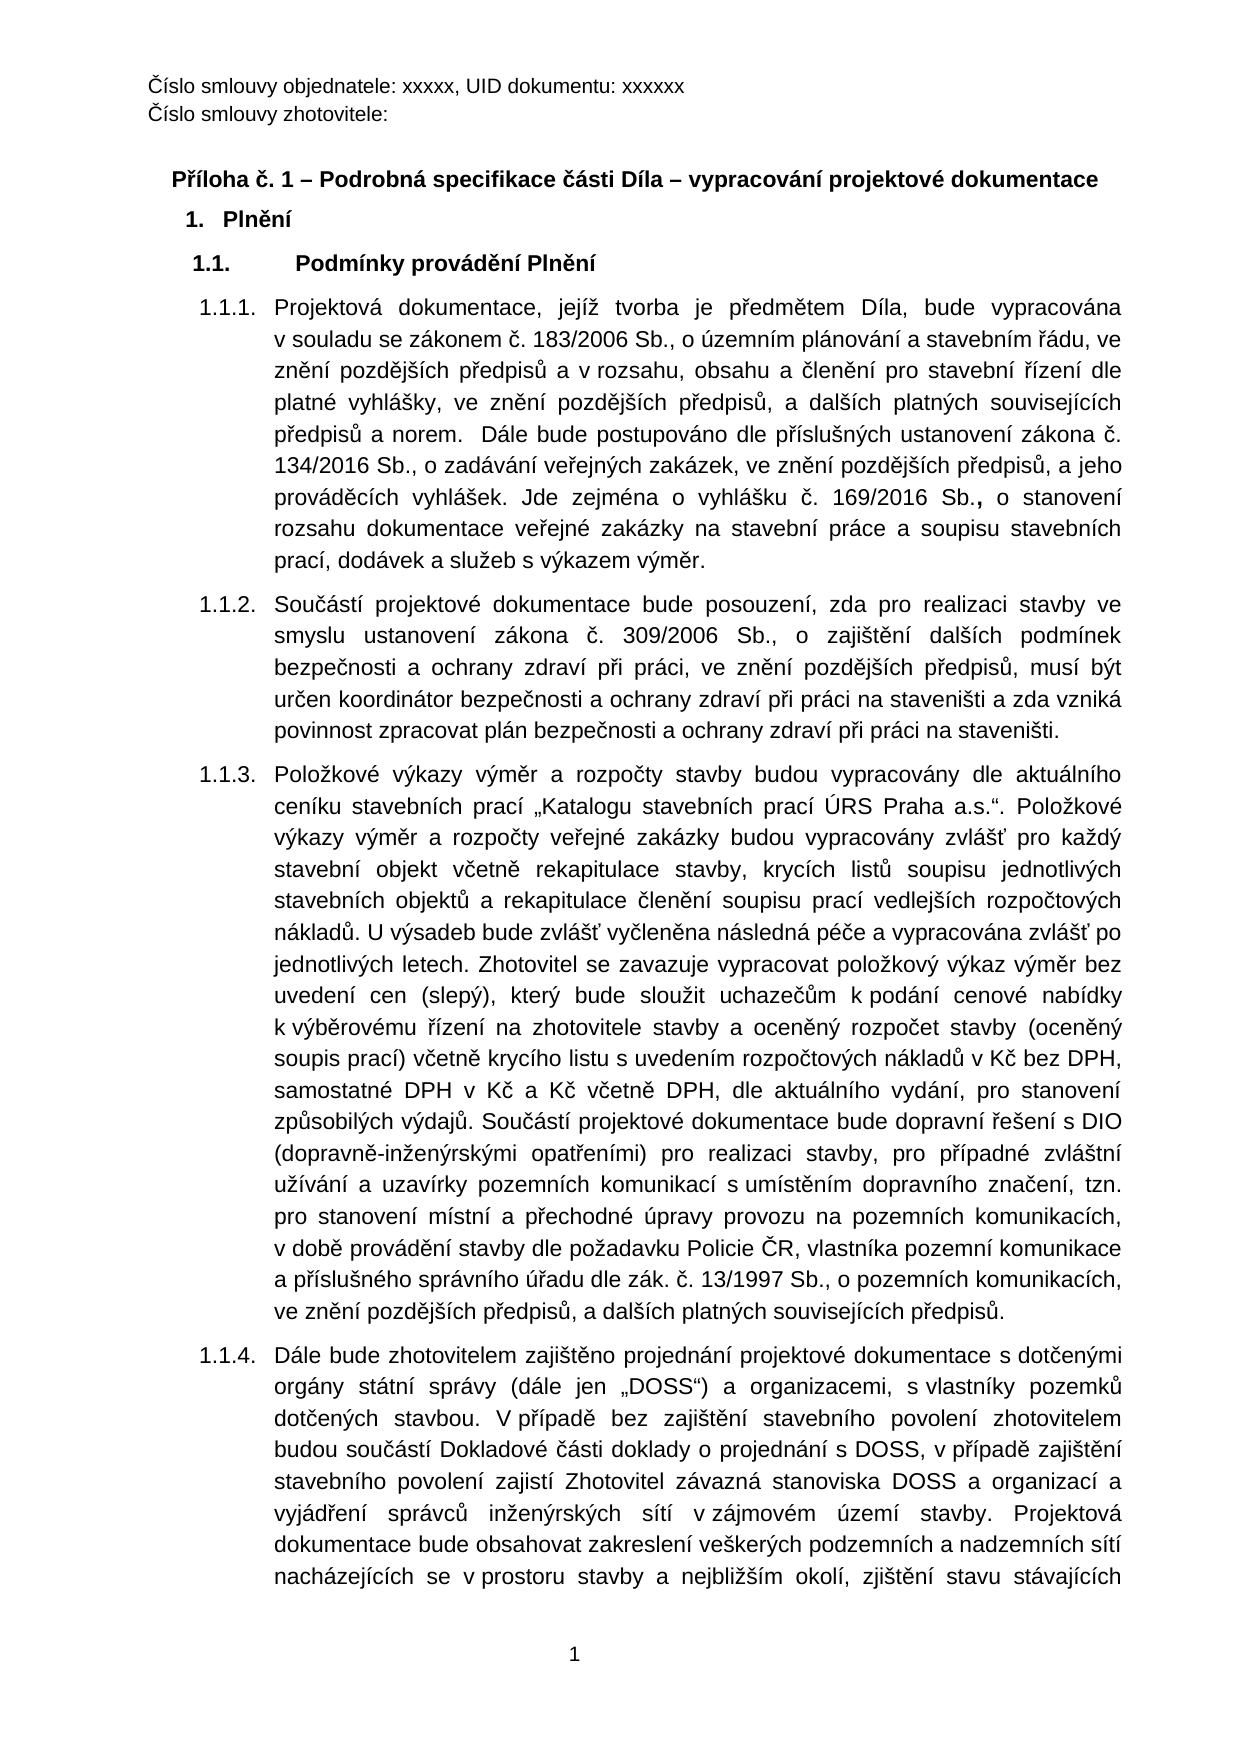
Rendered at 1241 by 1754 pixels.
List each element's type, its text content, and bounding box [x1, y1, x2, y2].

subtitle Příloha č. 1 – Podrobná specifikace části Díla – vypracování projektové dokumentace [148, 164, 1122, 194]
list Podmínky provádění Plnění [192, 250, 1122, 277]
list Plnění [185, 206, 1122, 232]
list Součástí projektové dokumentace bude posouzení, zda pro realizaci stavby ve smyslu ustanovení zákona č. 309/2006 Sb., o zajištění dalších podmínek bezpečnosti a ochrany zdraví při práci, ve znění pozdějších předpisů, musí být určen koordinátor bezpečnosti a ochrany zdraví při práci na staveništi a zda vzniká povinnost zpracovat plán bezpečnosti a ochrany zdraví při práci na staveništi. [199, 591, 1122, 743]
list Položkové výkazy výměr a rozpočty stavby budou vypracovány dle aktuálního ceníku stavebních prací „Katalogu stavebních prací ÚRS Praha a.s.“. Položkové výkazy výměr a rozpočty veřejné zakázky budou vypracovány zvlášť pro každý stavební objekt včetně rekapitulace stavby, krycích listů soupisu jednotlivých stavebních objektů a rekapitulace členění soupisu prací vedlejších rozpočtových nákladů. U výsadeb bude zvlášť vyčleněna následná péče a vypracována zvlášť po jednotlivých letech. Zhotovitel se zavazuje vypracovat položkový výkaz výměr bez uvedení cen (slepý), který bude sloužit uchazečům k podání cenové nabídky k výběrovému řízení na zhotovitele stavby a oceněný rozpočet stavby (oceněný soupis prací) včetně krycího listu s uvedením rozpočtových nákladů v Kč bez DPH, samostatné DPH v Kč a Kč včetně DPH, dle aktuálního vydání, pro stanovení způsobilých výdajů. Součástí projektové dokumentace bude dopravní řešení s DIO (dopravně-inženýrskými opatřeními) pro realizaci stavby, pro případné zvláštní užívání a uzavírky pozemních komunikací s umístěním dopravního značení, tzn. pro stanovení místní a přechodné úpravy provozu na pozemních komunikacích, v době provádění stavby dle požadavku Policie ČR, vlastníka pozemní komunikace a příslušného správního úřadu dle zák. č. 13/1997 Sb., o pozemních komunikacích, ve znění pozdějších předpisů, a dalších platných souvisejících předpisů. [199, 761, 1122, 1324]
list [199, 1342, 1122, 1589]
list Projektová dokumentace, jejíž tvorba je předmětem Díla, bude vypracována v souladu se zákonem č. 183/2006 Sb., o územním plánování a stavebním řádu, ve znění pozdějších předpisů a v rozsahu, obsahu a členění pro stavební řízení dle platné vyhlášky, ve znění pozdějších předpisů, a dalších platných souvisejících předpisů a norem. Dále bude postupováno dle příslušných ustanovení zákona č. 134/2016 Sb., o zadávání veřejných zakázek, ve znění pozdějších předpisů, a jeho prováděcích vyhlášek. Jde zejména o vyhlášku č. 169/2016 Sb., o stanovení rozsahu dokumentace veřejné zakázky na stavební práce a soupisu stavebních prací, dodávek a služeb s výkazem výměr. [199, 294, 1122, 573]
